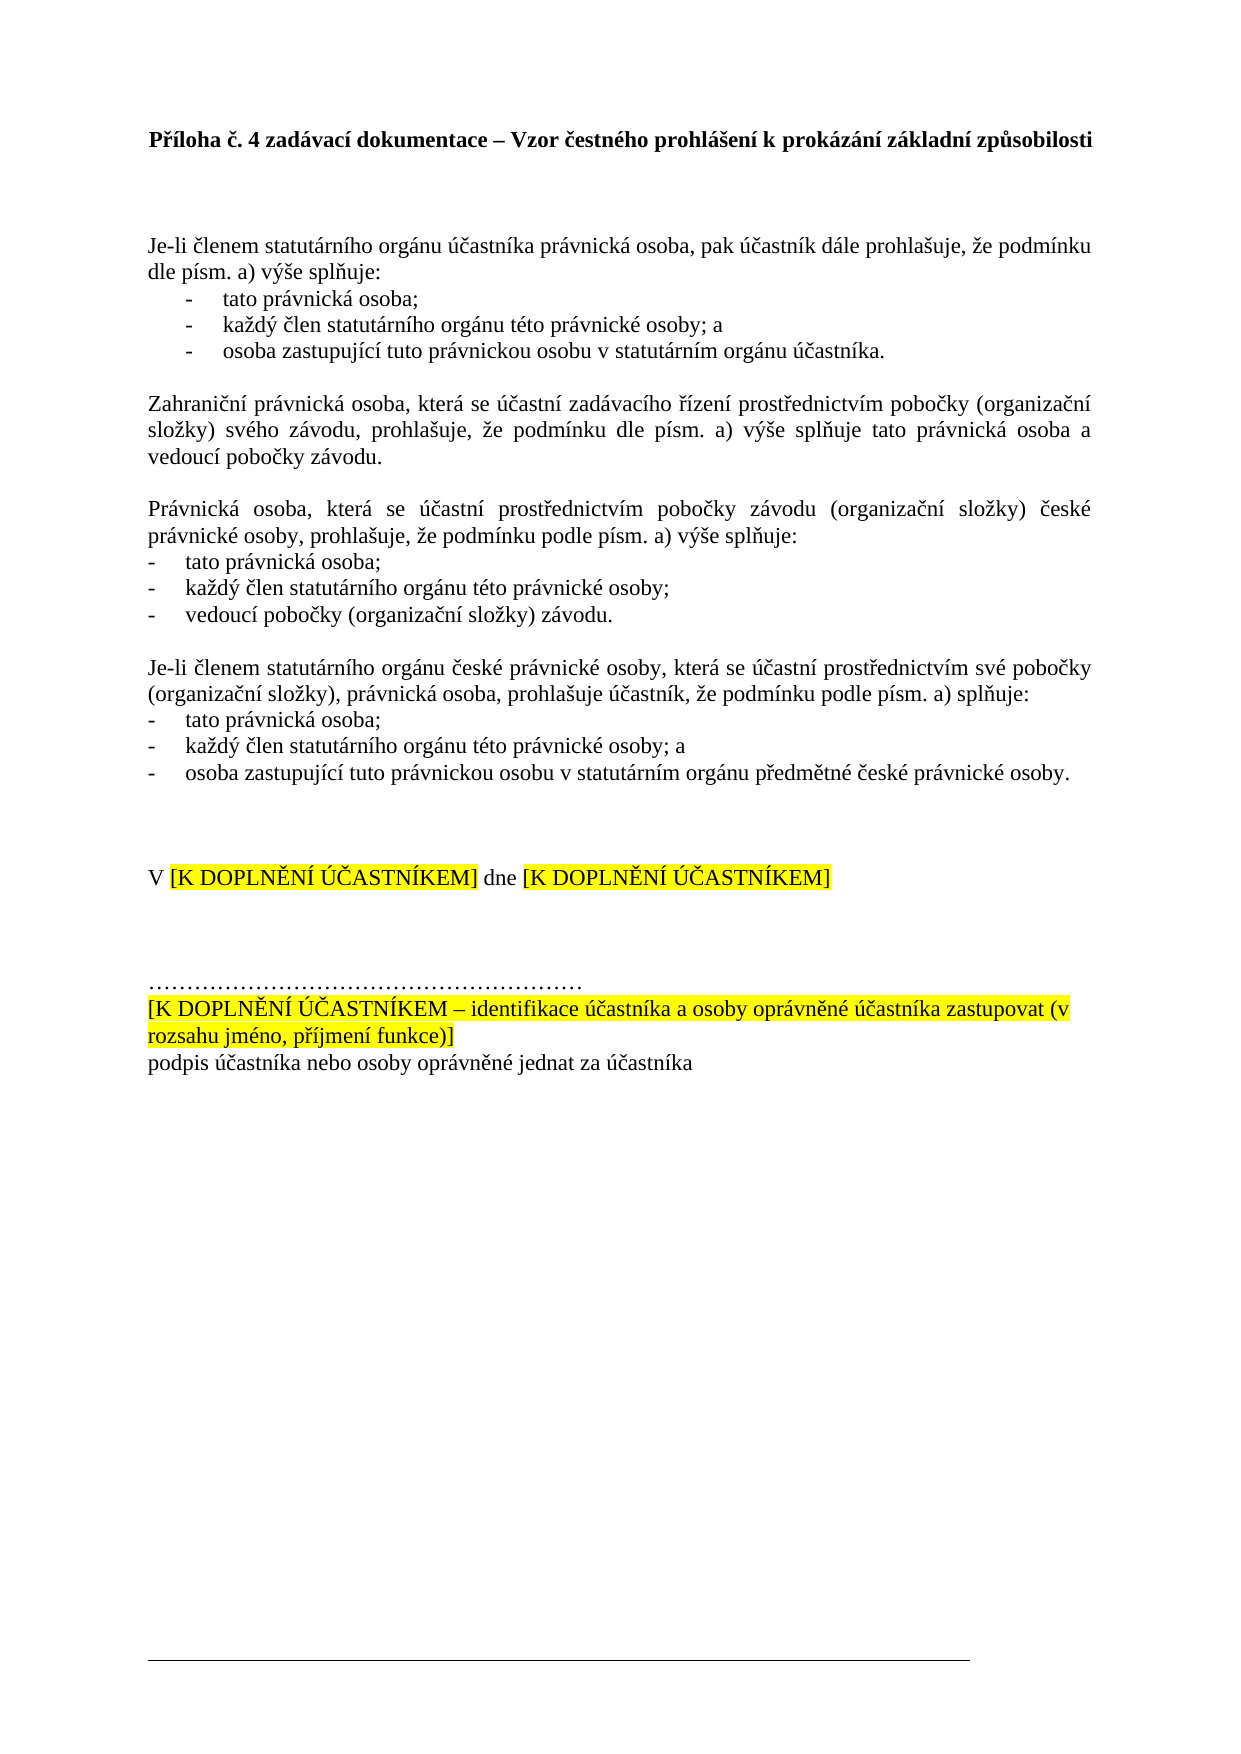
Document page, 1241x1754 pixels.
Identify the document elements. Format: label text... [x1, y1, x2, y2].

list každý člen statutárního orgánu této právnické osoby; a [185, 311, 1093, 337]
list tato právnická osoba; [185, 284, 1093, 311]
list tato právnická osoba; [148, 706, 1093, 733]
list každý člen statutárního orgánu této právnické osoby; [148, 574, 1093, 601]
text Zahraniční právnická osoba, která se účastní zadávacího řízení prostřednictvím pobočky (organizační složky) svého závodu, prohlašuje, že podmínku dle písm. a) výše splňuje tato právnická osoba a vedoucí pobočky závodu. [148, 390, 1093, 469]
list každý člen statutárního orgánu této právnické osoby; a [148, 733, 1093, 759]
text Je-li členem statutárního orgánu české právnické osoby, která se účastní prostřednictvím své pobočky (organizační složky), právnická osoba, prohlašuje účastník, že podmínku podle písm. a) splňuje: [148, 653, 1093, 706]
list osoba zastupující tuto právnickou osobu v statutárním orgánu předmětné české právnické osoby. [148, 759, 1093, 785]
list vedoucí pobočky (organizační složky) závodu. [148, 601, 1093, 627]
text V [K DOPLNĚNÍ ÚČASTNÍKEM] dne [K DOPLNĚNÍ ÚČASTNÍKEM] [148, 863, 1093, 890]
text ………………………………………………… [148, 967, 1093, 994]
list osoba zastupující tuto právnickou osobu v statutárním orgánu účastníka. [185, 337, 1093, 364]
list tato právnická osoba; [148, 548, 1093, 574]
text podpis účastníka nebo osoby oprávněné jednat za účastníka [148, 1048, 1093, 1076]
text [K DOPLNĚNÍ ÚČASTNÍKEM – identifikace účastníka a osoby oprávněné účastníka zastupovat (v rozsahu jméno, příjmení funkce)] [148, 994, 1093, 1048]
text Je-li členem statutárního orgánu účastníka právnická osoba, pak účastník dále prohlašuje, že podmínku dle písm. a) výše splňuje: [148, 232, 1093, 284]
text Právnická osoba, která se účastní prostřednictvím pobočky závodu (organizační složky) české právnické osoby, prohlašuje, že podmínku podle písm. a) výše splňuje: [148, 495, 1093, 548]
